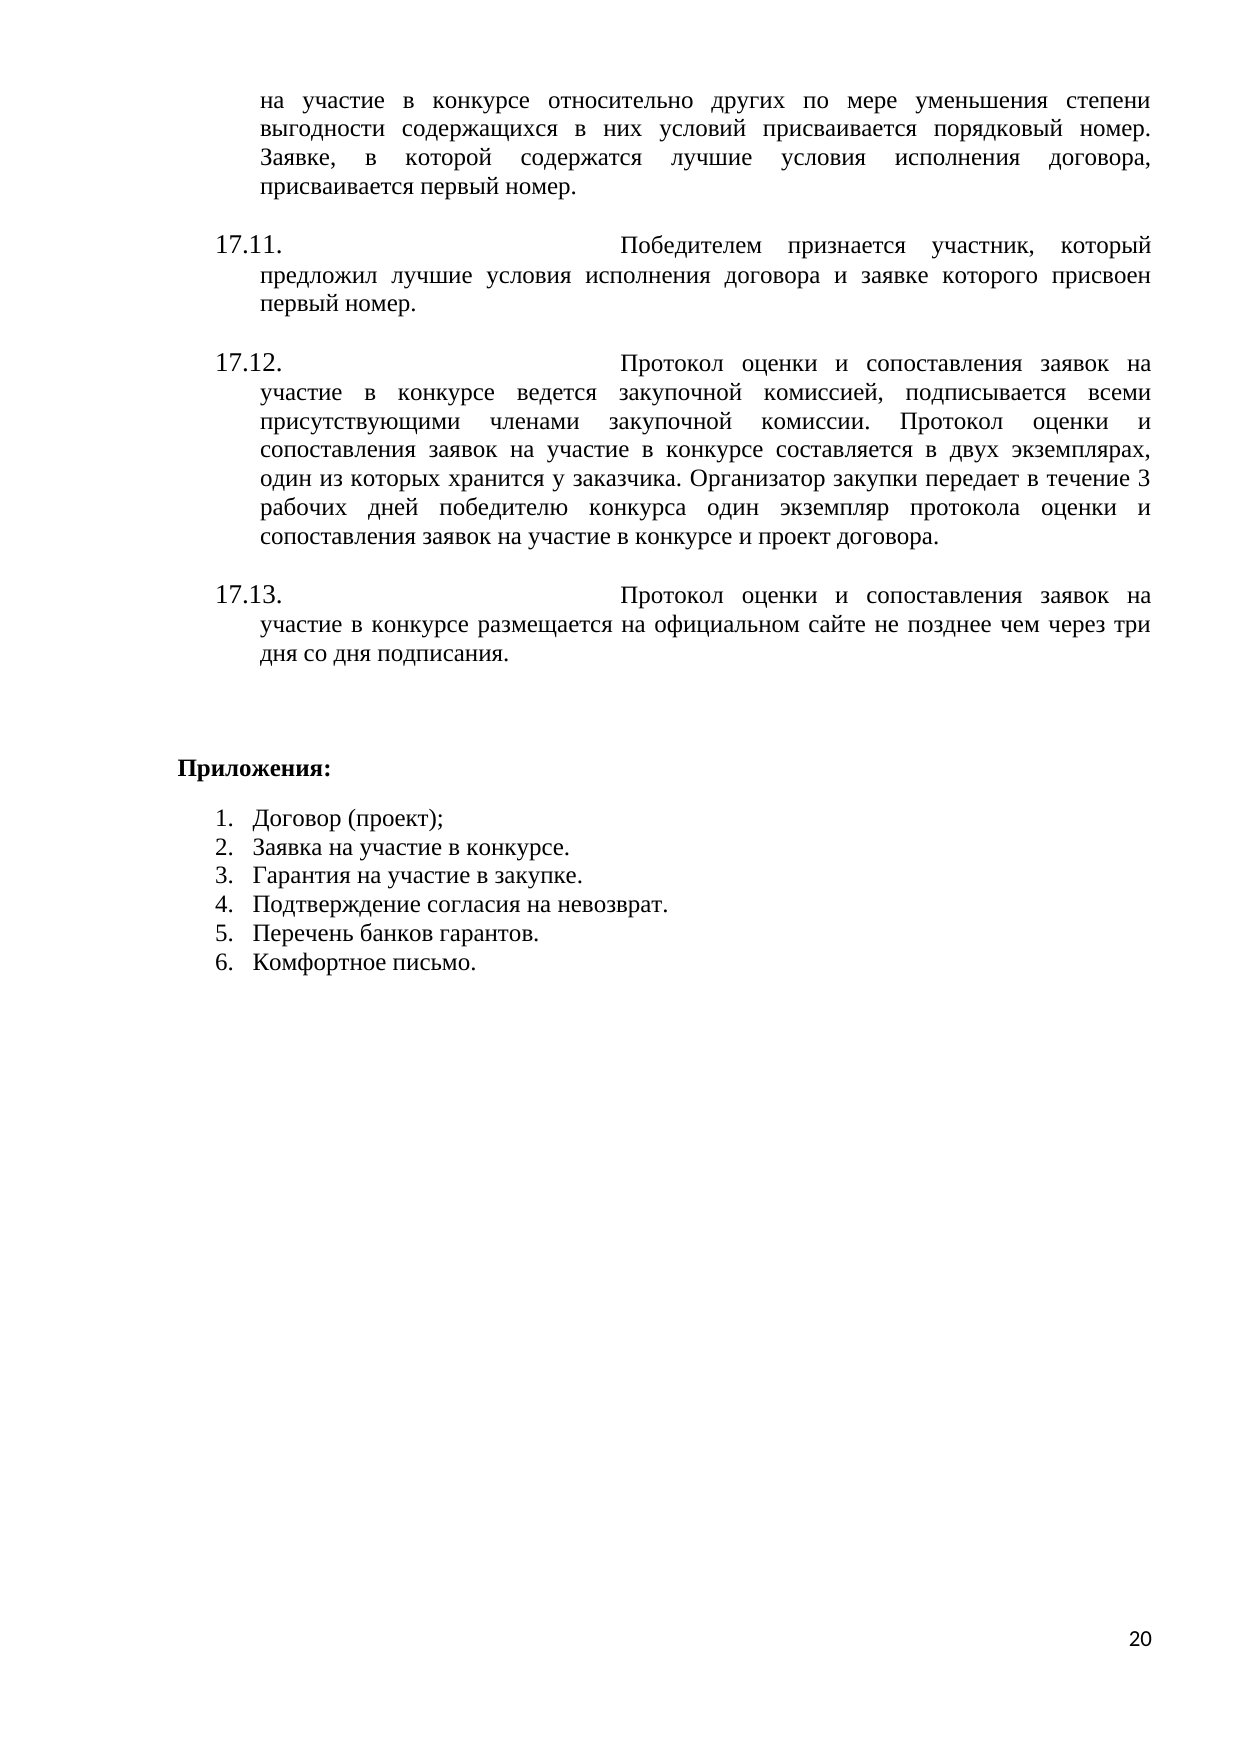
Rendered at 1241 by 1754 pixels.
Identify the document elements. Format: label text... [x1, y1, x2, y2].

list Договор (проект); [215, 803, 1152, 832]
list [215, 85, 1152, 200]
list Подтверждение согласия на невозврат. [215, 889, 1152, 918]
list Комфортное письмо. [215, 947, 1152, 975]
text Приложения: [177, 753, 1152, 782]
list Протокол оценки и сопоставления заявок на участие в конкурсе размещается на официальном сайте не позднее чем через три дня со дня подписания. [215, 578, 1152, 667]
list Гарантия на участие в закупке. [215, 860, 1152, 889]
list Перечень банков гарантов. [215, 918, 1152, 947]
list Победителем признается участник, который предложил лучшие условия исполнения договора и заявке которого присвоен первый номер. [215, 228, 1152, 317]
list Протокол оценки и сопоставления заявок на участие в конкурсе ведется закупочной комиссией, подписывается всеми присутствующими членами закупочной комиссии. Протокол оценки и сопоставления заявок на участие в конкурсе составляется в двух экземплярах, один из которых хранится у заказчика. Организатор закупки передает в течение 3 рабочих дней победителю конкурса один экземпляр протокола оценки и сопоставления заявок на участие в конкурсе и проект договора. [215, 346, 1152, 549]
list Заявка на участие в конкурсе. [215, 832, 1152, 860]
